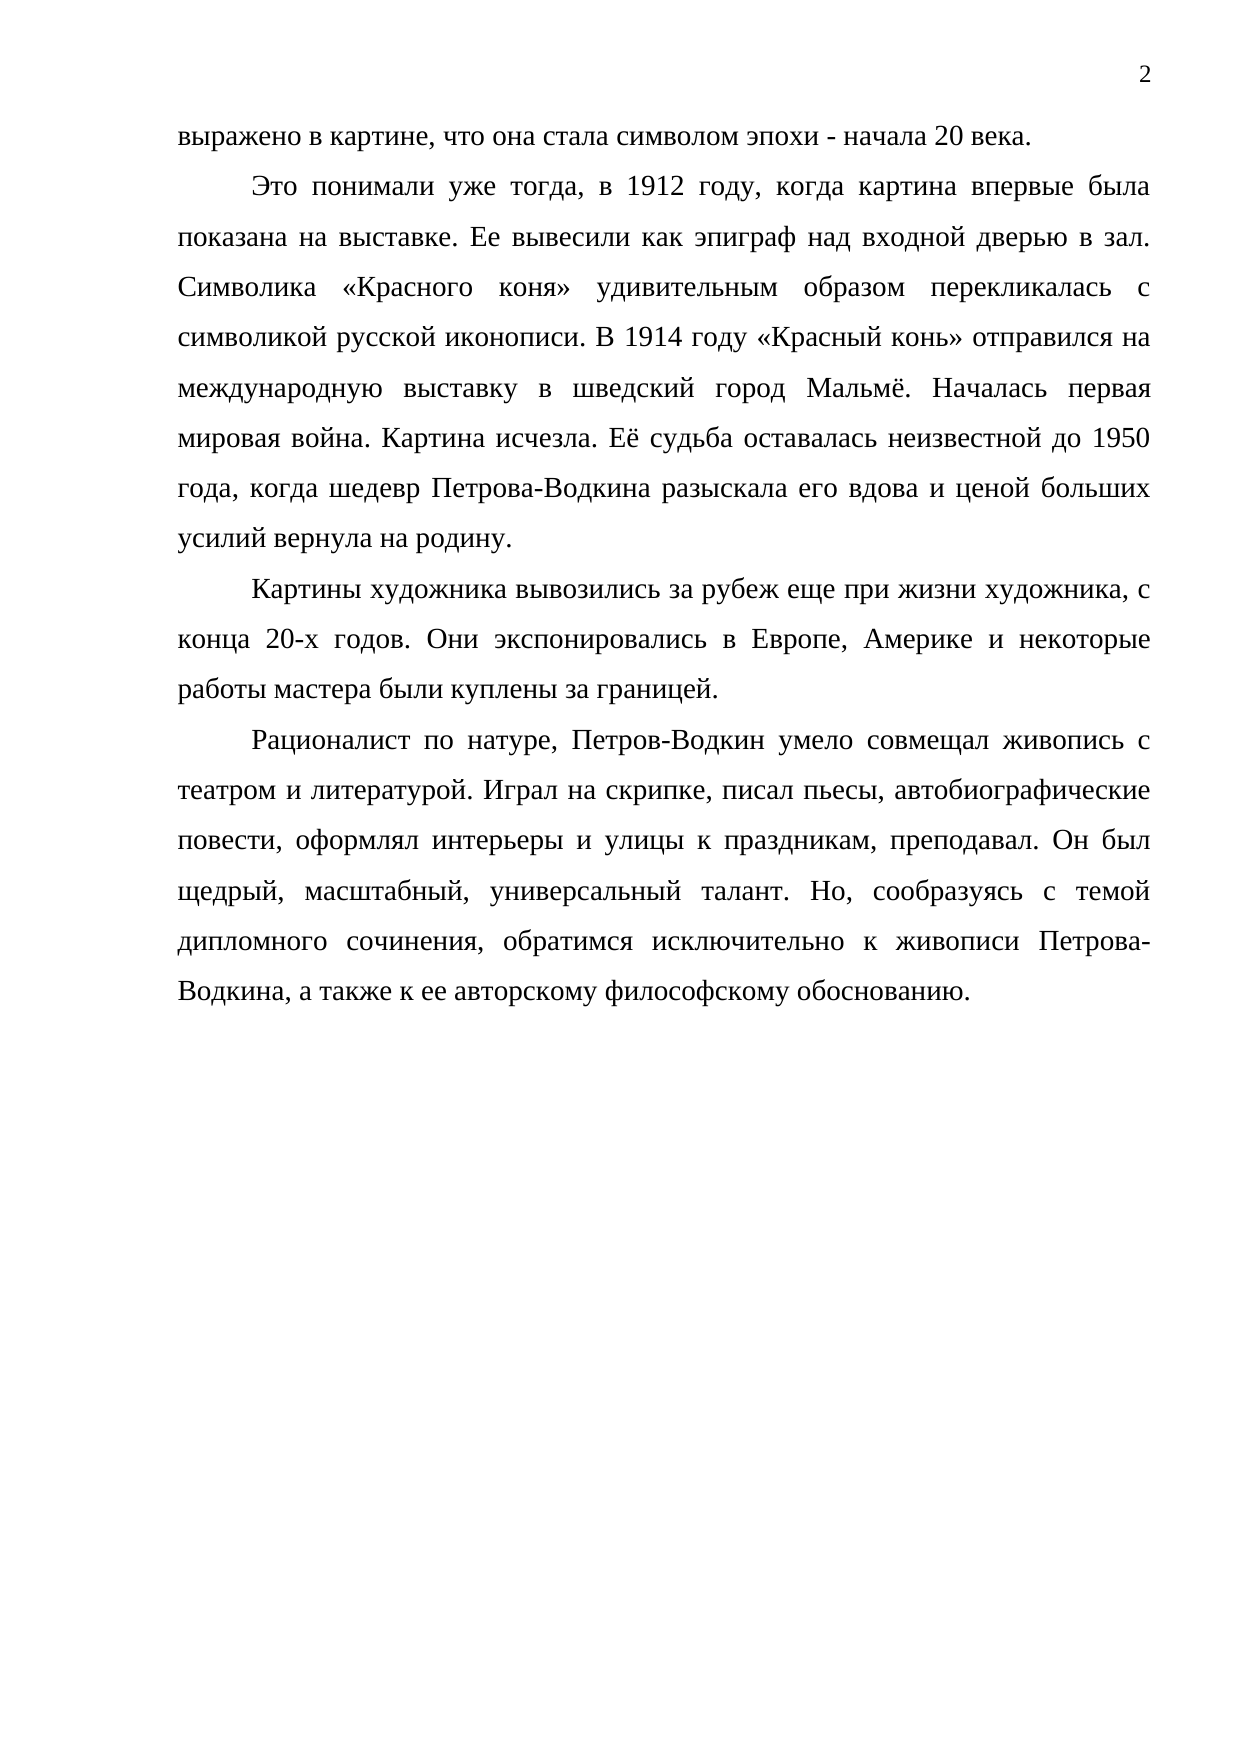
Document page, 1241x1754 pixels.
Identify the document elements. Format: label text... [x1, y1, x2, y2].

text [177, 118, 1152, 152]
text Рационалист по натуре, Петров-Водкин умело совмещал живопись с театром и литературой. Играл на скрипке, писал пьесы, автобиографические повести, оформлял интерьеры и улицы к праздникам, преподавал. Он был щедрый, масштабный, универсальный талант. Но, сообразуясь с темой дипломного сочинения, обратимся исключительно к живописи Петрова-Водкина, а также к ее авторскому философскому обоснованию. [177, 722, 1152, 1007]
text Это понимали уже тогда, в 1912 году, когда картина впервые была показана на выставке. Ее вывесили как эпиграф над входной дверью в зал. Символика «Красного коня» удивительным образом перекликалась с символикой русской иконописи. В 1914 году «Красный конь» отправился на международную выставку в шведский город Мальмё. Началась первая мировая война. Картина исчезла. Её судьба оставалась неизвестной до 1950 года, когда шедевр Петрова-Водкина разыскала его вдова и ценой больших усилий вернула на родину. [177, 168, 1152, 554]
text Картины художника вывозились за рубеж еще при жизни художника, с конца 20-х годов. Они экспонировались в Европе, Америке и некоторые работы мастера были куплены за границей. [177, 571, 1152, 705]
